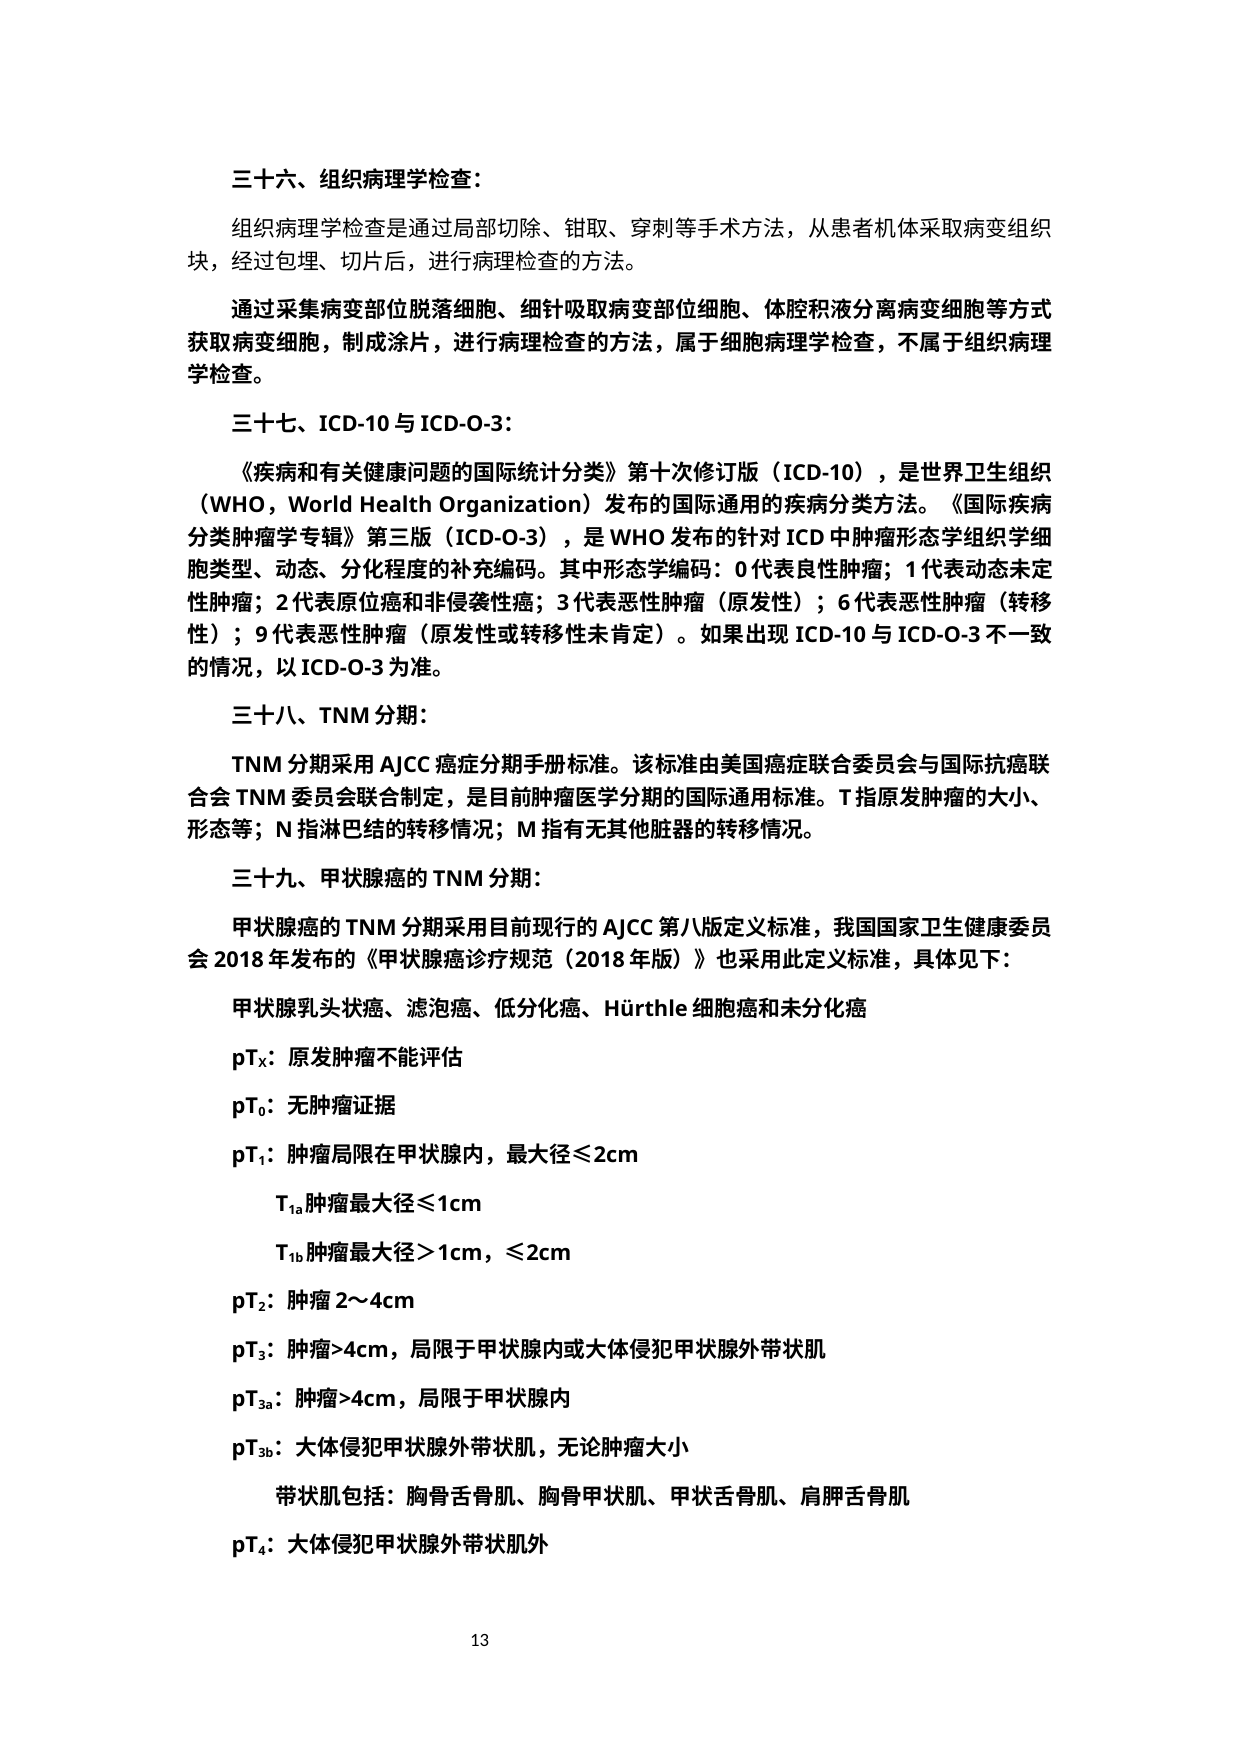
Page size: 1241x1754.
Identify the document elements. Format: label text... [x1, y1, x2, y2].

text pT3b：大体侵犯甲状腺外带状肌，无论肿瘤大小 [187, 1429, 1053, 1462]
text 三十六、组织病理学检查： [187, 162, 1053, 194]
text 三十八、TNM分期： [187, 698, 1053, 731]
text pT4：大体侵犯甲状腺外带状肌外 [187, 1527, 1053, 1559]
text T1a肿瘤最大径≤1cm [187, 1186, 1053, 1218]
text pT0：无肿瘤证据 [187, 1088, 1053, 1121]
text 组织病理学检查是通过局部切除、钳取、穿刺等手术方法，从患者机体采取病变组织块，经过包埋、切片后，进行病理检查的方法。 [187, 211, 1053, 276]
text 三十九、甲状腺癌的TNM分期： [187, 861, 1053, 893]
text TNM分期采用AJCC癌症分期手册标准。该标准由美国癌症联合委员会与国际抗癌联合会TNM委员会联合制定，是目前肿瘤医学分期的国际通用标准。T指原发肿瘤的大小、形态等；N指淋巴结的转移情况；M指有无其他脏器的转移情况。 [187, 747, 1053, 844]
text T1b肿瘤最大径＞1cm，≤2cm [187, 1234, 1053, 1267]
text 《疾病和有关健康问题的国际统计分类》第十次修订版（ICD-10），是世界卫生组织（WHO，World Health Organization）发布的国际通用的疾病分类方法。《国际疾病分类肿瘤学专辑》第三版（ICD-O-3），是WHO发布的针对ICD中肿瘤形态学组织学细胞类型、动态、分化程度的补充编码。其中形态学编码：0代表良性肿瘤；1代表动态未定性肿瘤；2代表原位癌和非侵袭性癌；3代表恶性肿瘤（原发性）；6代表恶性肿瘤（转移性）；9代表恶性肿瘤（原发性或转移性未肯定）。如果出现ICD-10与ICD-O-3不一致的情况，以ICD-O-3为准。 [187, 454, 1053, 682]
text pT2：肿瘤2～4cm [187, 1283, 1053, 1316]
text pT3：肿瘤>4cm，局限于甲状腺内或大体侵犯甲状腺外带状肌 [187, 1332, 1053, 1364]
text pT1：肿瘤局限在甲状腺内，最大径≤2cm [187, 1137, 1053, 1169]
text pTX：原发肿瘤不能评估 [187, 1039, 1053, 1072]
text 带状肌包括：胸骨舌骨肌、胸骨甲状肌、甲状舌骨肌、肩胛舌骨肌 [187, 1478, 1053, 1511]
text pT3a：肿瘤>4cm，局限于甲状腺内 [187, 1381, 1053, 1413]
text 甲状腺癌的TNM分期采用目前现行的AJCC第八版定义标准，我国国家卫生健康委员会2018年发布的《甲状腺癌诊疗规范（2018年版）》也采用此定义标准，具体见下： [187, 909, 1053, 974]
text 通过采集病变部位脱落细胞、细针吸取病变部位细胞、体腔积液分离病变细胞等方式获取病变细胞，制成涂片，进行病理检查的方法，属于细胞病理学检查，不属于组织病理学检查。 [187, 292, 1053, 389]
text 三十七、ICD-10与ICD-O-3： [187, 406, 1053, 438]
text 甲状腺乳头状癌、滤泡癌、低分化癌、Hürthle细胞癌和未分化癌 [187, 991, 1053, 1023]
